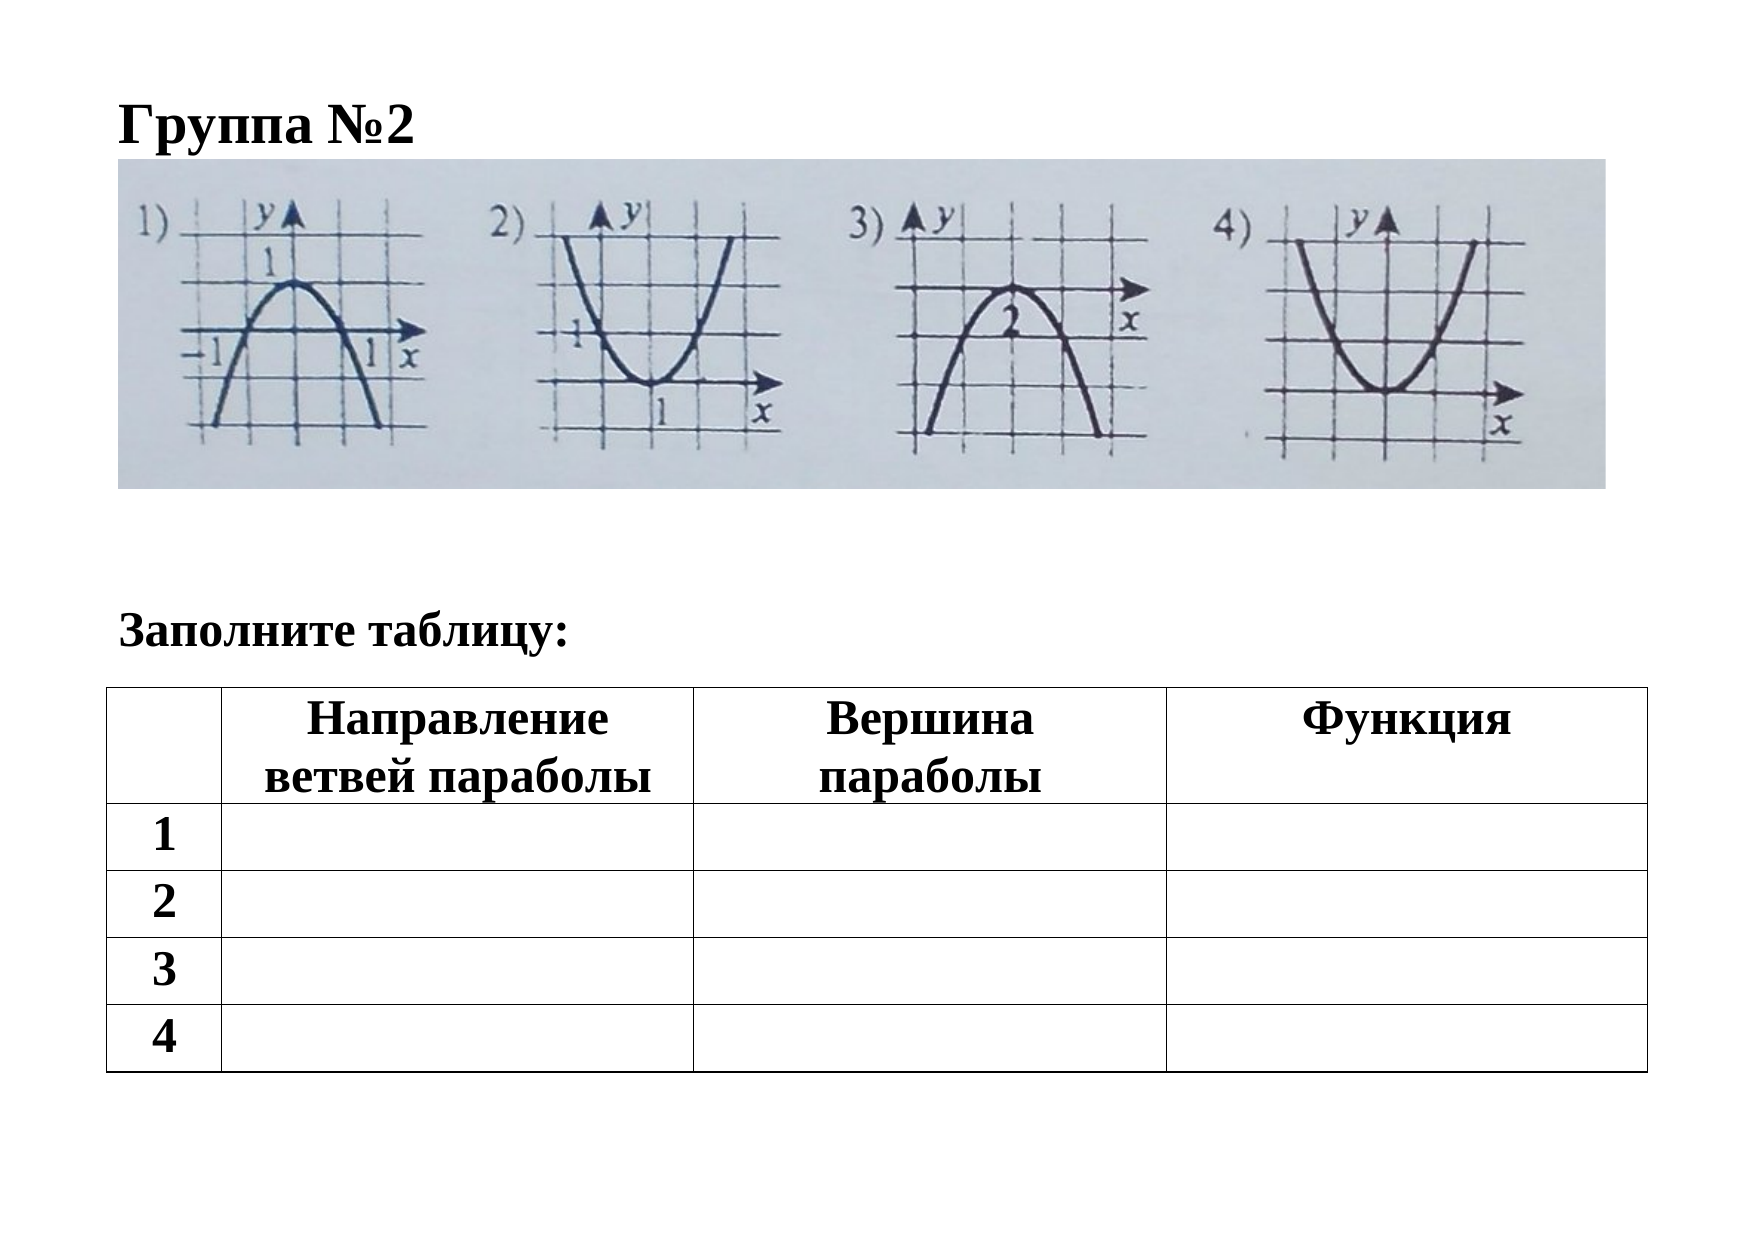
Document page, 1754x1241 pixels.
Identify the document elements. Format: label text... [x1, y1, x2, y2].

table_cell 4 [107, 1005, 221, 1071]
table_cell [1167, 871, 1647, 937]
table_cell [694, 1005, 1166, 1071]
table_cell [1167, 938, 1647, 1004]
table_cell 2 [107, 871, 221, 937]
table_cell [1167, 1005, 1647, 1071]
text Заполните таблицу: [118, 600, 1636, 658]
table_cell [222, 1005, 693, 1071]
table_cell [222, 804, 693, 870]
table_cell [694, 871, 1166, 937]
table_cell [222, 871, 693, 937]
table_cell [222, 938, 693, 1004]
table_cell 1 [107, 804, 221, 870]
table_cell [694, 938, 1166, 1004]
table_cell [1167, 804, 1647, 870]
picture [118, 159, 1606, 489]
table_header Вершина параболы [694, 688, 1166, 803]
table_header [107, 688, 221, 803]
table_cell 3 [107, 938, 221, 1004]
table_header Функция [1167, 688, 1647, 803]
table_cell [694, 804, 1166, 870]
table_header Направление ветвей параболы [222, 688, 693, 803]
